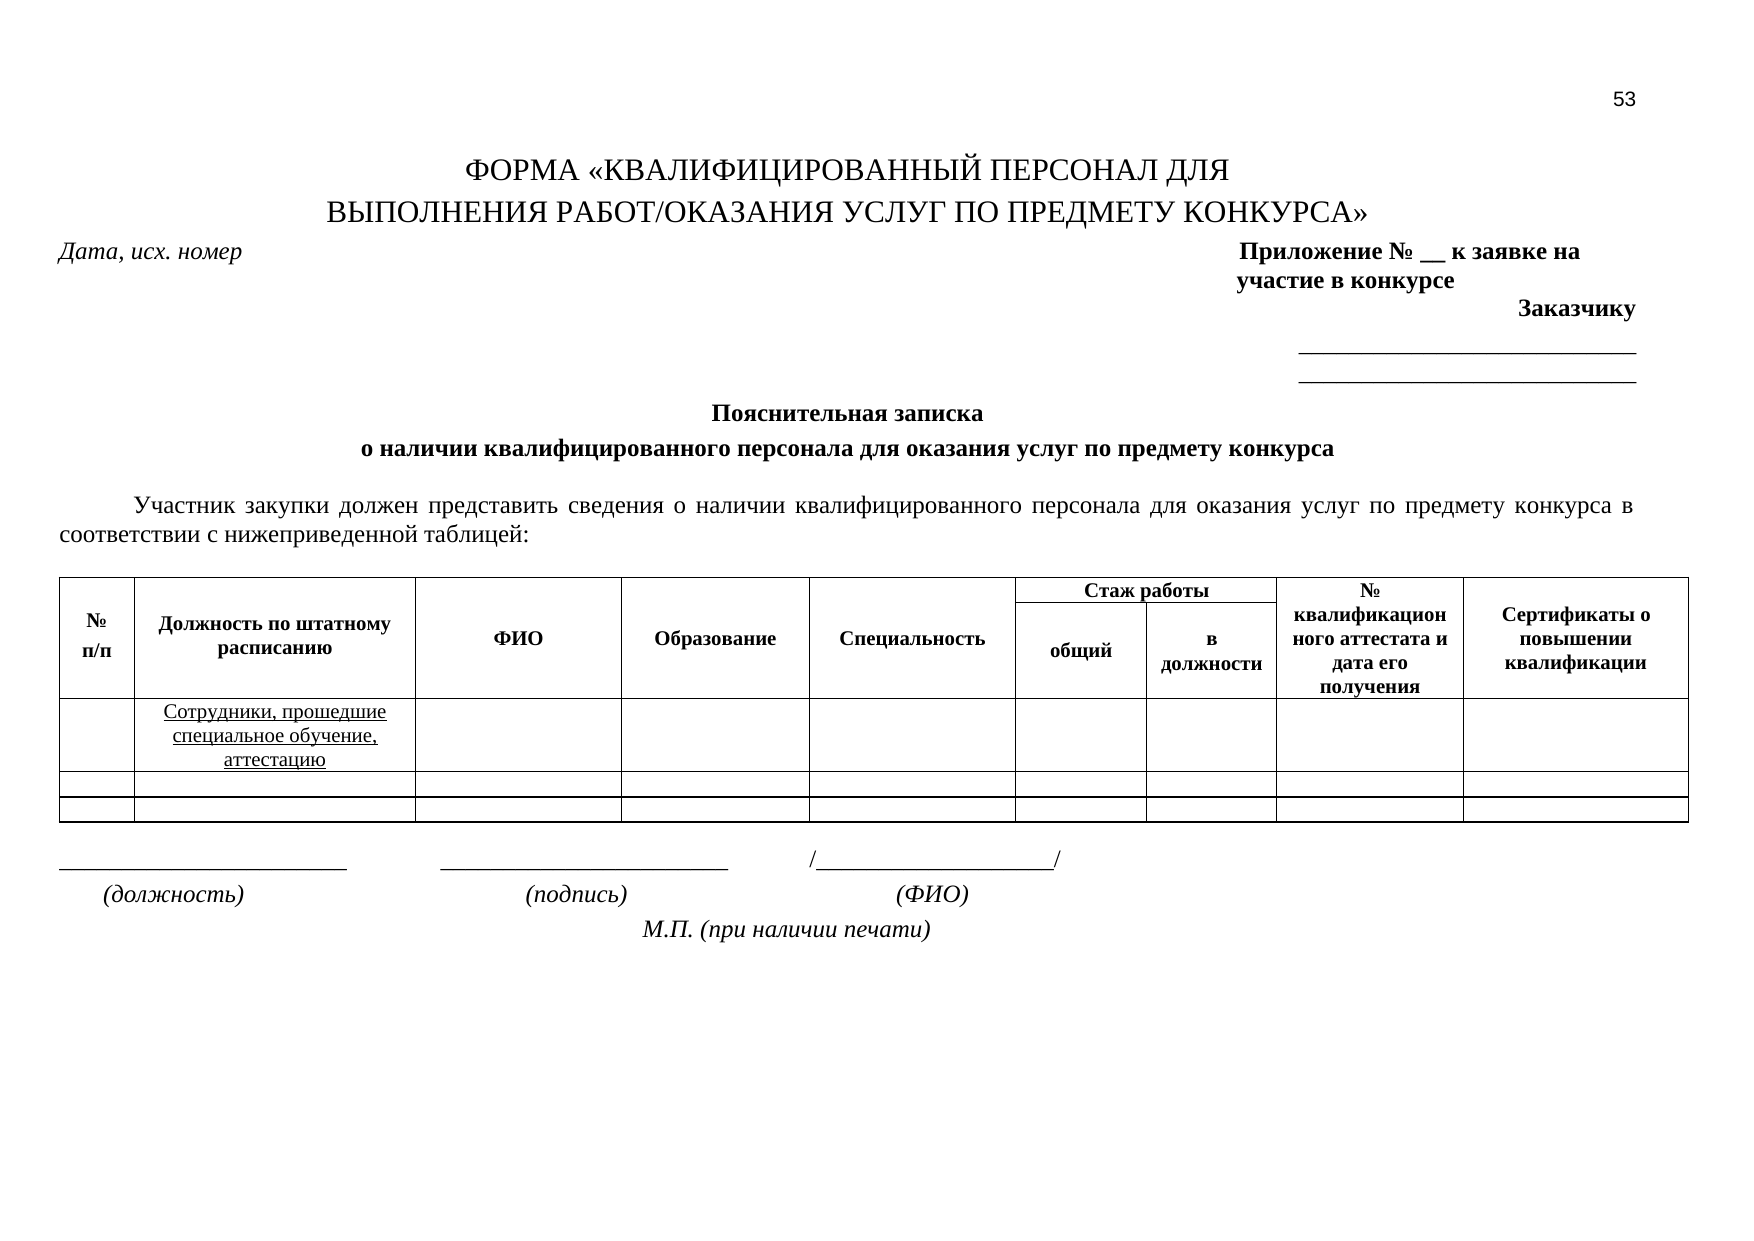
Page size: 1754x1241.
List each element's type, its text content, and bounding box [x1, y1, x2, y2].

subtitle ВЫПОЛНЕНИЯ РАБОТ/ОКАЗАНИЯ УСЛУГ ПО ПРЕДМЕТУ КОНКУРСА» [59, 194, 1636, 230]
text (должность) (подпись) (ФИО) [59, 879, 1636, 908]
table_header Должность по штатному расписанию [135, 578, 415, 698]
table_cell [1147, 798, 1276, 821]
table_cell [60, 772, 134, 796]
text ___________________________ [591, 357, 1636, 386]
table_cell [1464, 699, 1688, 771]
table_cell [135, 772, 415, 796]
table_cell [135, 798, 415, 821]
table_cell [1016, 798, 1146, 821]
table_cell Сотрудники, прошедшие специальное обучение, аттестацию [135, 699, 415, 771]
table_header № п/п [60, 578, 134, 698]
text Пояснительная записка [59, 398, 1636, 427]
table_cell [1147, 772, 1276, 796]
table_cell [1016, 772, 1146, 796]
text ___________________________ [591, 328, 1636, 357]
table_header ФИО [416, 578, 621, 698]
table_cell [1147, 699, 1276, 771]
text Дата, исх. номер Приложение № __ к заявке на [59, 236, 1636, 265]
text участие в конкурсе [659, 265, 1636, 293]
table_header № квалификационного аттестата и дата его получения [1277, 578, 1463, 698]
table_cell [1277, 699, 1463, 771]
table_cell [416, 798, 621, 821]
table_cell [622, 699, 809, 771]
text _______________________ _______________________ /___________________/ [59, 844, 1636, 873]
table_cell общий [1016, 603, 1146, 698]
text о наличии квалифицированного персонала для оказания услуг по предмету конкурса [59, 433, 1636, 462]
table_cell [1464, 772, 1688, 796]
table_cell [810, 798, 1015, 821]
text Участник закупки должен представить сведения о наличии квалифицированного персонала для оказания услуг по предмету конкурса в соответствии с нижеприведенной таблицей: [59, 490, 1636, 548]
table_cell в должности [1147, 603, 1276, 698]
table_cell [810, 772, 1015, 796]
table_cell [1016, 699, 1146, 771]
table_header Специальность [810, 578, 1015, 698]
table_cell [1277, 772, 1463, 796]
text Заказчику [640, 293, 1636, 322]
table_cell [810, 699, 1015, 771]
table_cell [60, 798, 134, 821]
table_header Образование [622, 578, 809, 698]
table_cell [1277, 798, 1463, 821]
table_cell [622, 798, 809, 821]
table_cell [416, 772, 621, 796]
table_cell [60, 699, 134, 771]
table_header Стаж работы [1016, 578, 1276, 602]
subtitle ФОРМА «КВАЛИФИЦИРОВАННЫЙ ПЕРСОНАЛ ДЛЯ [59, 152, 1636, 187]
text М.П. (при наличии печати) [59, 914, 1636, 943]
table_cell [416, 699, 621, 771]
table_cell [1464, 798, 1688, 821]
table_cell [622, 772, 809, 796]
table_header Сертификаты о повышении квалификации [1464, 578, 1688, 698]
